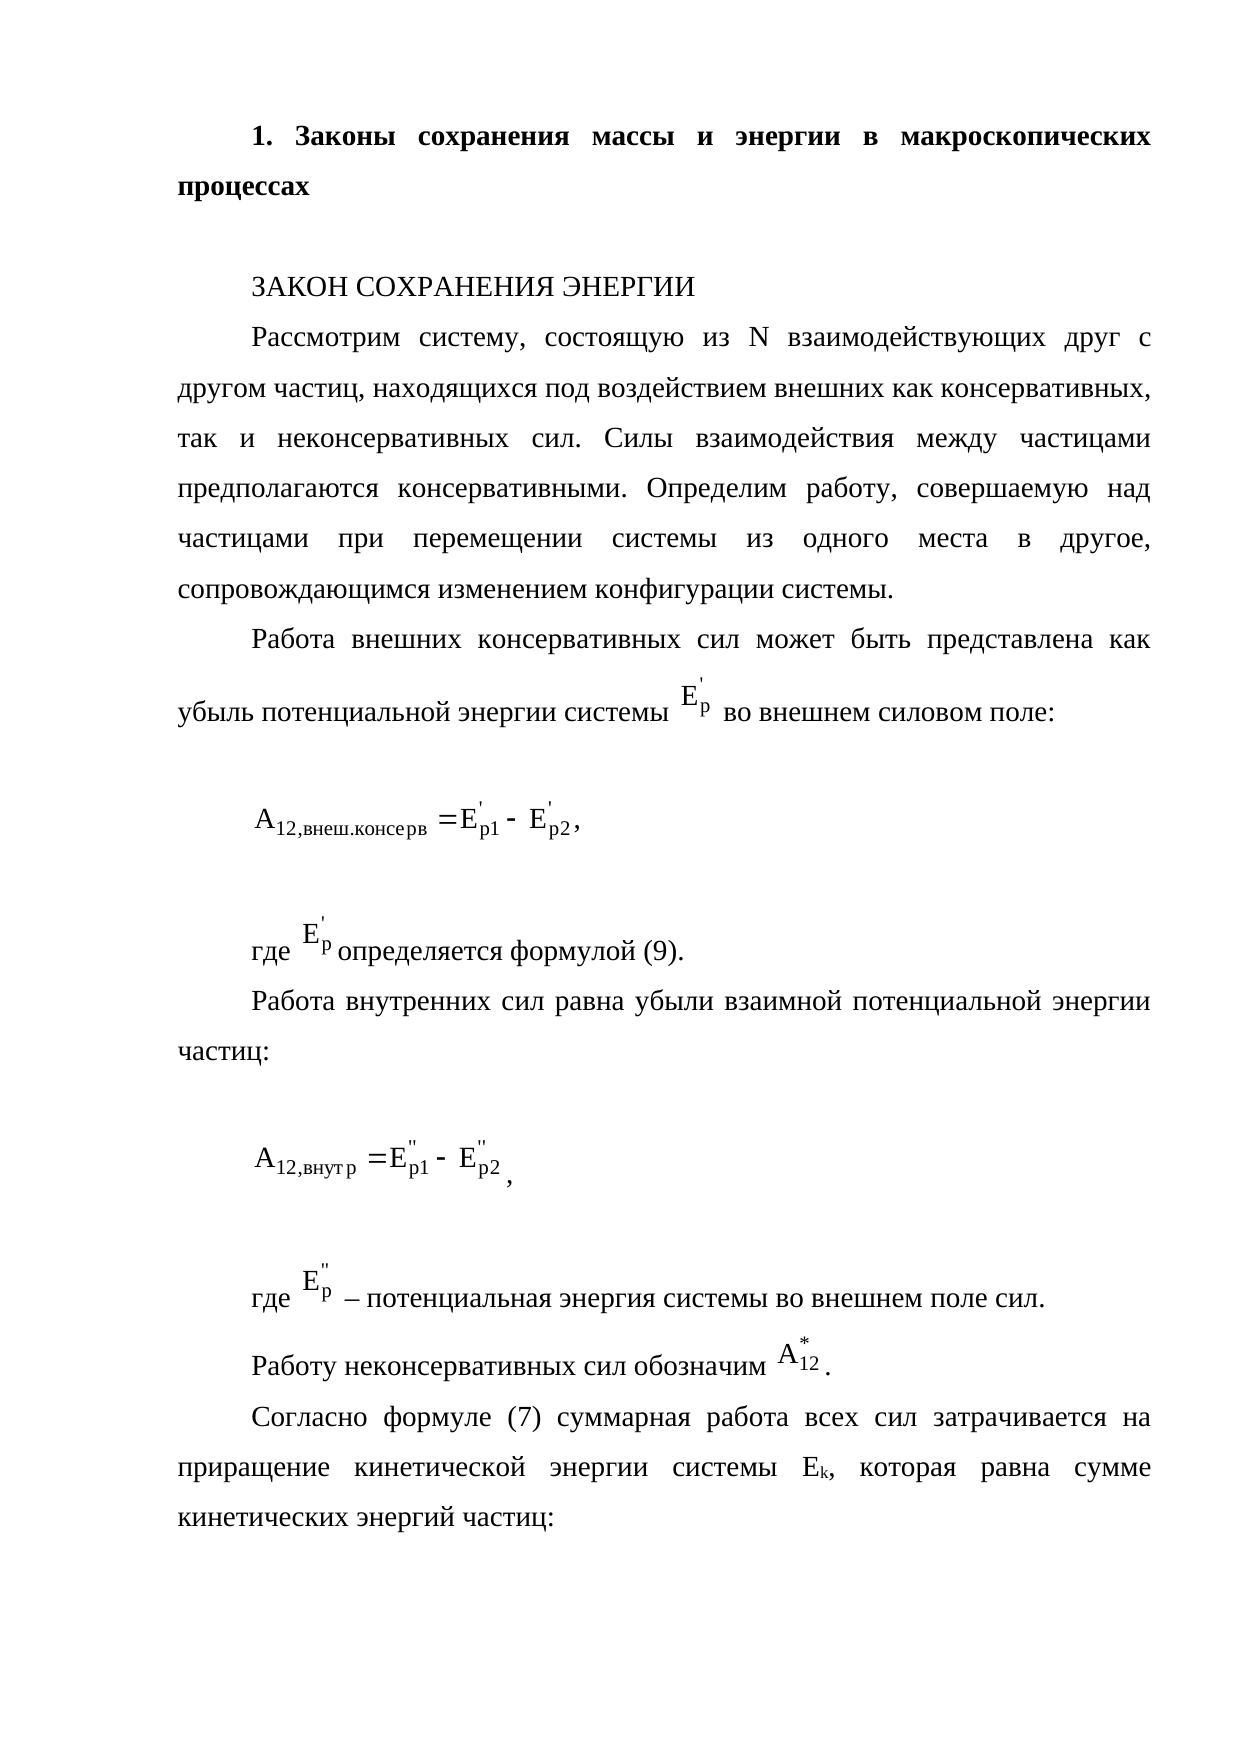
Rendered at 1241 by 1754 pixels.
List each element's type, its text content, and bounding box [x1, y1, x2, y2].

text где определяется формулой (9). [177, 910, 1152, 966]
text Работа внутренних сил равна убыли взаимной потенциальной энергии частиц: [177, 983, 1152, 1067]
text Работа внешних консервативных сил может быть представлена как убыль потенциальной энергии системы во внешнем силовом поле: [177, 621, 1152, 728]
text , [177, 1134, 1152, 1190]
text Согласно формуле (7) суммарная работа всех сил затрачивается на приращение кинетической энергии системы Ek, которая равна сумме кинетических энергий частиц: [177, 1399, 1152, 1533]
text Работу неконсервативных сил обозначим . [177, 1330, 1152, 1382]
text 1. Законы сохранения массы и энергии в макроскопических процессах [177, 118, 1152, 202]
text где – потенциальная энергия системы во внешнем поле сил. [177, 1257, 1152, 1314]
text ЗАКОН СОХРАНЕНИЯ ЭНЕРГИИ [177, 269, 1152, 303]
text Рассмотрим систему, состоящую из N взаимодействующих друг с другом частиц, находящихся под воздействием внешних как консервативных, так и неконсервативных сил. Силы взаимодействия между частицами предполагаются консервативными. Определим работу, совершаемую над частицами при перемещении системы из одного места в другое, сопровождающимся изменением конфигурации системы. [177, 319, 1152, 604]
